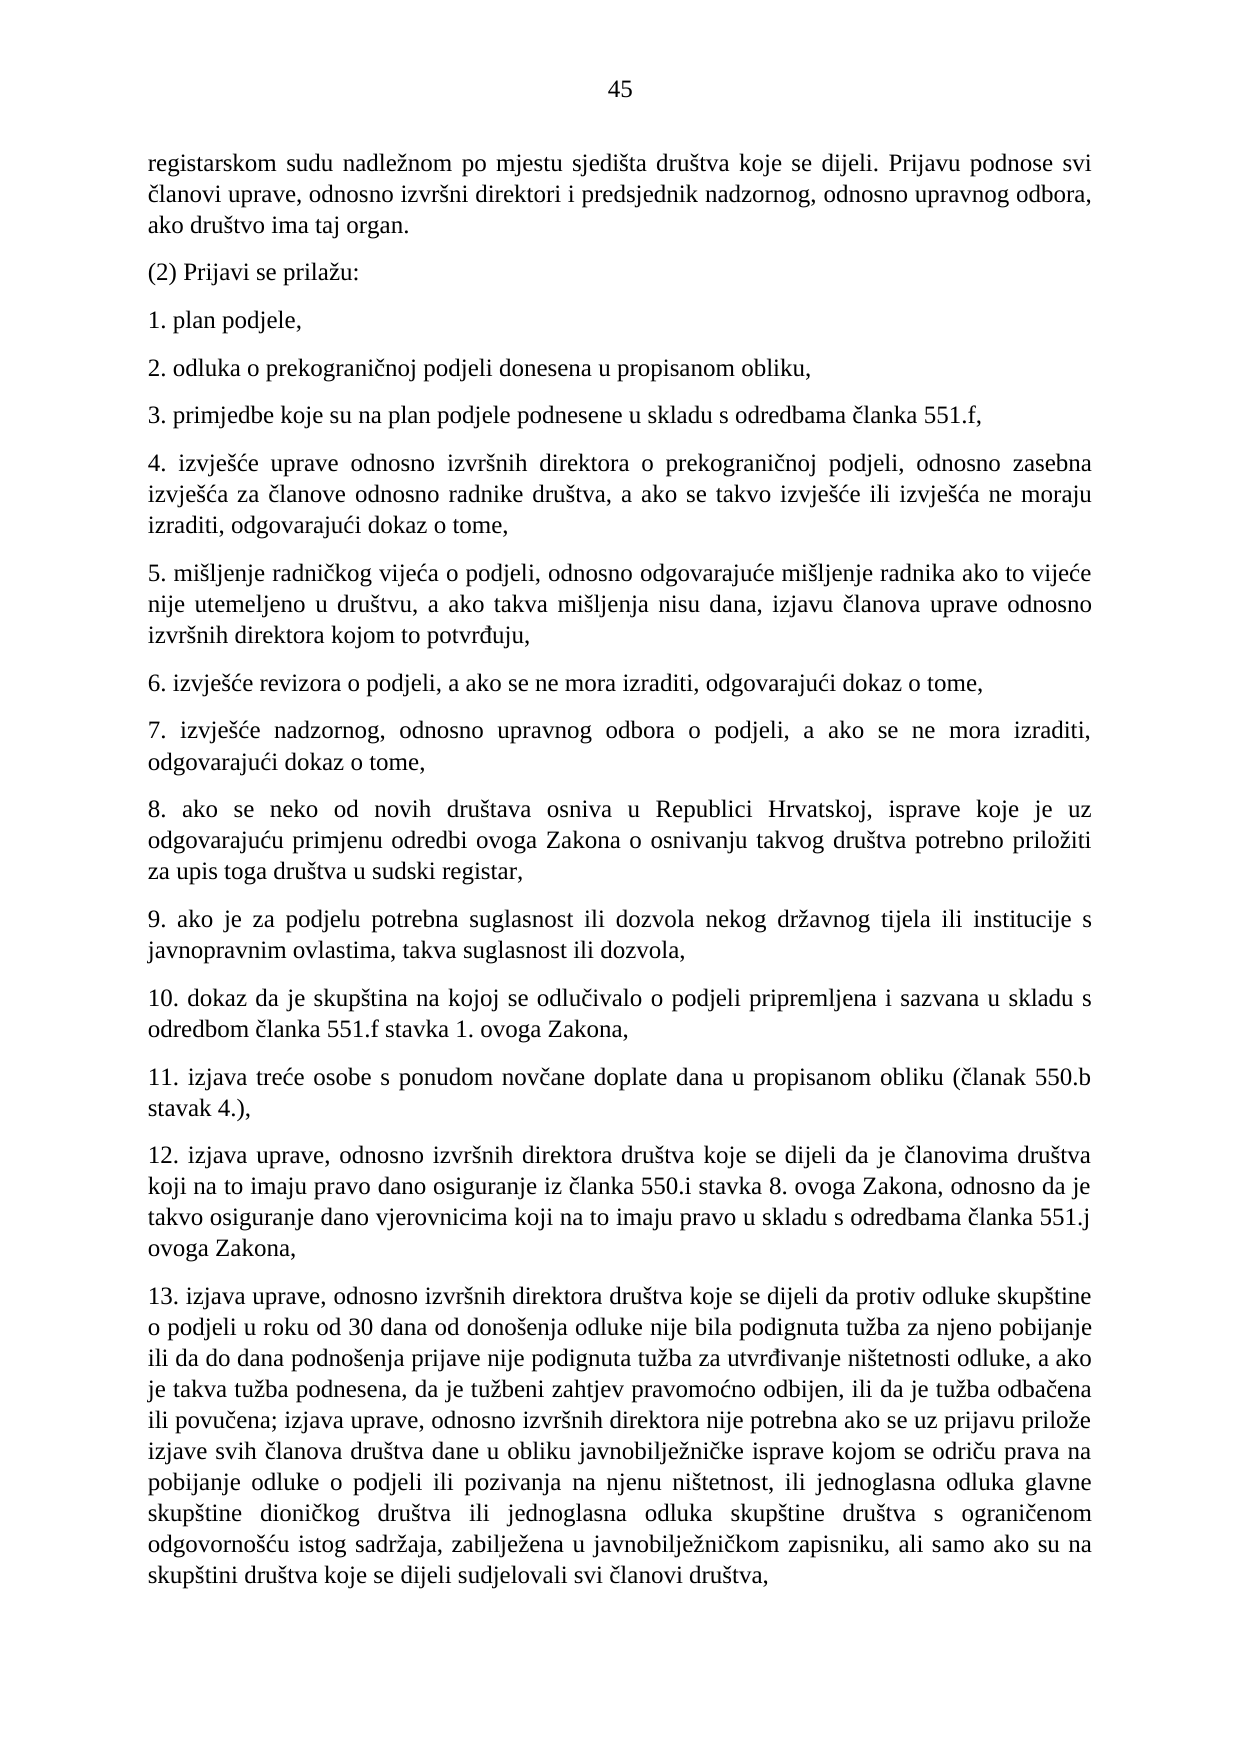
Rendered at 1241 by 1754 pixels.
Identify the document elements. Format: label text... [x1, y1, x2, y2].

text 5. mišljenje radničkog vijeća o podjeli, odnosno odgovarajuće mišljenje radnika ako to vijeće nije utemeljeno u društvu, a ako takva mišljenja nisu dana, izjavu članova uprave odnosno izvršnih direktora kojom to potvrđuju, [148, 558, 1093, 649]
text 12. izjava uprave, odnosno izvršnih direktora društva koje se dijeli da je članovima društva koji na to imaju pravo dano osiguranje iz članka 550.i stavka 8. ovoga Zakona, odnosno da je takvo osiguranje dano vjerovnicima koji na to imaju pravo u skladu s odredbama članka 551.j ovoga Zakona, [148, 1140, 1093, 1262]
text 11. izjava treće osobe s ponudom novčane doplate dana u propisanom obliku (članak 550.b stavak 4.), [148, 1062, 1093, 1121]
text 6. izvješće revizora o podjeli, a ako se ne mora izraditi, odgovarajući dokaz o tome, [148, 668, 1093, 697]
text 9. ako je za podjelu potrebna suglasnost ili dozvola nekog državnog tijela ili institucije s javnopravnim ovlastima, takva suglasnost ili dozvola, [148, 904, 1093, 964]
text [148, 148, 1093, 238]
text 13. izjava uprave, odnosno izvršnih direktora društva koje se dijeli da protiv odluke skupštine o podjeli u roku od 30 dana od donošenja odluke nije bila podignuta tužba za njeno pobijanje ili da do dana podnošenja prijave nije podignuta tužba za utvrđivanje ništetnosti odluke, a ako je takva tužba podnesena, da je tužbeni zahtjev pravomoćno odbijen, ili da je tužba odbačena ili povučena; izjava uprave, odnosno izvršnih direktora nije potrebna ako se uz prijavu prilože izjave svih članova društva dane u obliku javnobilježničke isprave kojom se odriču prava na pobijanje odluke o podjeli ili pozivanja na njenu ništetnost, ili jednoglasna odluka glavne skupštine dioničkog društva ili jednoglasna odluka skupštine društva s ograničenom odgovornošću istog sadržaja, zabilježena u javnobilježničkom zapisniku, ali samo ako su na skupštini društva koje se dijeli sudjelovali svi članovi društva, [148, 1281, 1093, 1589]
text (2) Prijavi se prilažu: [148, 257, 1093, 286]
text 4. izvješće uprave odnosno izvršnih direktora o prekograničnoj podjeli, odnosno zasebna izvješća za članove odnosno radnike društva, a ako se takvo izvješće ili izvješća ne moraju izraditi, odgovarajući dokaz o tome, [148, 448, 1093, 539]
text 8. ako se neko od novih društava osniva u Republici Hrvatskoj, isprave koje je uz odgovarajuću primjenu odredbi ovoga Zakona o osnivanju takvog društva potrebno priložiti za upis toga društva u sudski registar, [148, 794, 1093, 885]
text 10. dokaz da je skupština na kojoj se odlučivalo o podjeli pripremljena i sazvana u skladu s odredbom članka 551.f stavka 1. ovoga Zakona, [148, 983, 1093, 1043]
text 3. primjedbe koje su na plan podjele podnesene u skladu s odredbama članka 551.f, [148, 401, 1093, 429]
text 2. odluka o prekograničnoj podjeli donesena u propisanom obliku, [148, 353, 1093, 382]
text 7. izvješće nadzornog, odnosno upravnog odbora o podjeli, a ako se ne mora izraditi, odgovarajući dokaz o tome, [148, 716, 1093, 775]
text 1. plan podjele, [148, 305, 1093, 334]
